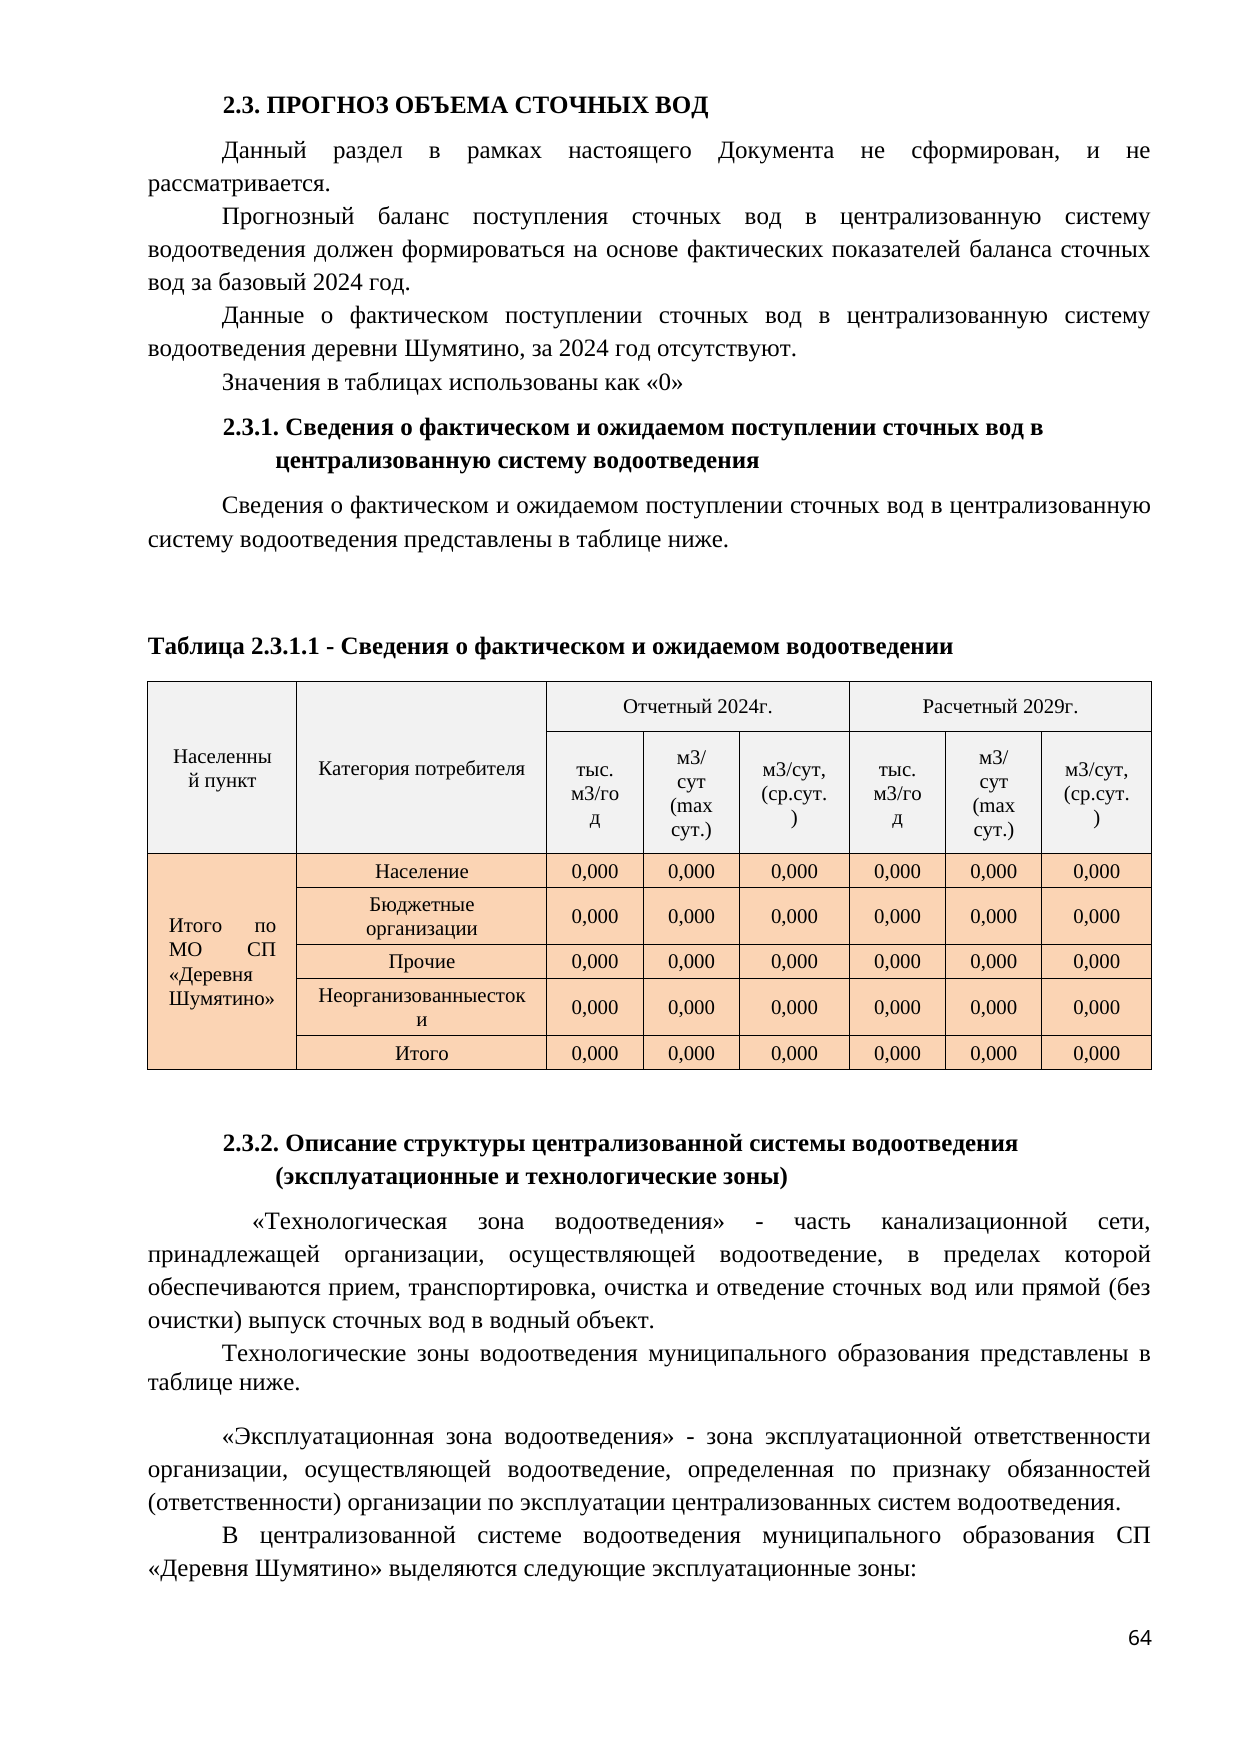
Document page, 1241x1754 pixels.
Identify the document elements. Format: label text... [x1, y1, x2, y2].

text «Эксплуатационная зона водоотведения» - зона эксплуатационной ответственности организации, осуществляющей водоотведение, определенная по признаку обязанностей (ответственности) организации по эксплуатации централизованных систем водоотведения. [148, 1421, 1152, 1516]
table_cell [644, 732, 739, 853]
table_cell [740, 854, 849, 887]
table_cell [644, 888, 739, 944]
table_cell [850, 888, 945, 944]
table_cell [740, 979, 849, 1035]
text Значения в таблицах использованы как «0» [148, 367, 1152, 395]
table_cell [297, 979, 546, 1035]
text Данный раздел в рамках настоящего Документа не сформирован, и не рассматривается. [148, 135, 1152, 197]
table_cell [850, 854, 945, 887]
text Технологические зоны водоотведения муниципального образования представлены в таблице ниже. [148, 1338, 1152, 1396]
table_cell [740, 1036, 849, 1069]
list 2.3.1. Сведения о фактическом и ожидаемом поступлении сточных вод в централизованную систему водоотведения [223, 412, 1152, 474]
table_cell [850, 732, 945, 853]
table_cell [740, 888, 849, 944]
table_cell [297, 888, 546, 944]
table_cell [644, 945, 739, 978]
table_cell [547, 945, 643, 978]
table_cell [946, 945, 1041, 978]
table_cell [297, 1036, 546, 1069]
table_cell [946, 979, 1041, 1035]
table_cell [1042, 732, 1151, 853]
text Прогнозный баланс поступления сточных вод в централизованную систему водоотведения должен формироваться на основе фактических показателей баланса сточных вод за базовый 2024 год. [148, 201, 1152, 296]
text В централизованной системе водоотведения муниципального образования СП «Деревня Шумятино» выделяются следующие эксплуатационные зоны: [148, 1520, 1152, 1582]
list 2.3. ПРОГНОЗ ОБЪЕМА СТОЧНЫХ ВОД [223, 90, 1152, 119]
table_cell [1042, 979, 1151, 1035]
text Сведения о фактическом и ожидаемом поступлении сточных вод в централизованную систему водоотведения представлены в таблице ниже. [148, 491, 1152, 552]
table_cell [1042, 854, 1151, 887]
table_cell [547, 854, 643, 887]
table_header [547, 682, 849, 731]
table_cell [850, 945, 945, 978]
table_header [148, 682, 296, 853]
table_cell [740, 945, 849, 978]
text «Технологическая зона водоотведения» - часть канализационной сети, принадлежащей организации, осуществляющей водоотведение, в пределах которой обеспечиваются прием, транспортировка, очистка и отведение сточных вод или прямой (без очистки) выпуск сточных вод в водный объект. [148, 1206, 1152, 1334]
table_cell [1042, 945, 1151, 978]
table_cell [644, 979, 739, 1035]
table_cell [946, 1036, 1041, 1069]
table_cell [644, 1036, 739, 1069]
text Данные о фактическом поступлении сточных вод в централизованную систему водоотведения деревни Шумятино, за 2024 год отсутствуют. [148, 301, 1152, 362]
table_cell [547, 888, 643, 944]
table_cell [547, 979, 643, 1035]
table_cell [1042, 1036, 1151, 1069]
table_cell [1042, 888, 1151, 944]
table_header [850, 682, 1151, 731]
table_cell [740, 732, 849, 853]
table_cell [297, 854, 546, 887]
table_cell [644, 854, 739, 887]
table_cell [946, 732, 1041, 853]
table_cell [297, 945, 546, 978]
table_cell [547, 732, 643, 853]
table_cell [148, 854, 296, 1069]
list 2.3.2. Описание структуры централизованной системы водоотведения (эксплуатационные и технологические зоны) [223, 1128, 1152, 1189]
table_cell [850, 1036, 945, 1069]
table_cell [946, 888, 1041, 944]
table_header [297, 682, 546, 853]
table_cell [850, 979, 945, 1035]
text Таблица 2.3.1.1 - Сведения о фактическом и ожидаемом водоотведении [148, 631, 1152, 660]
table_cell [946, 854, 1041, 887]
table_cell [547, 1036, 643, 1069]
